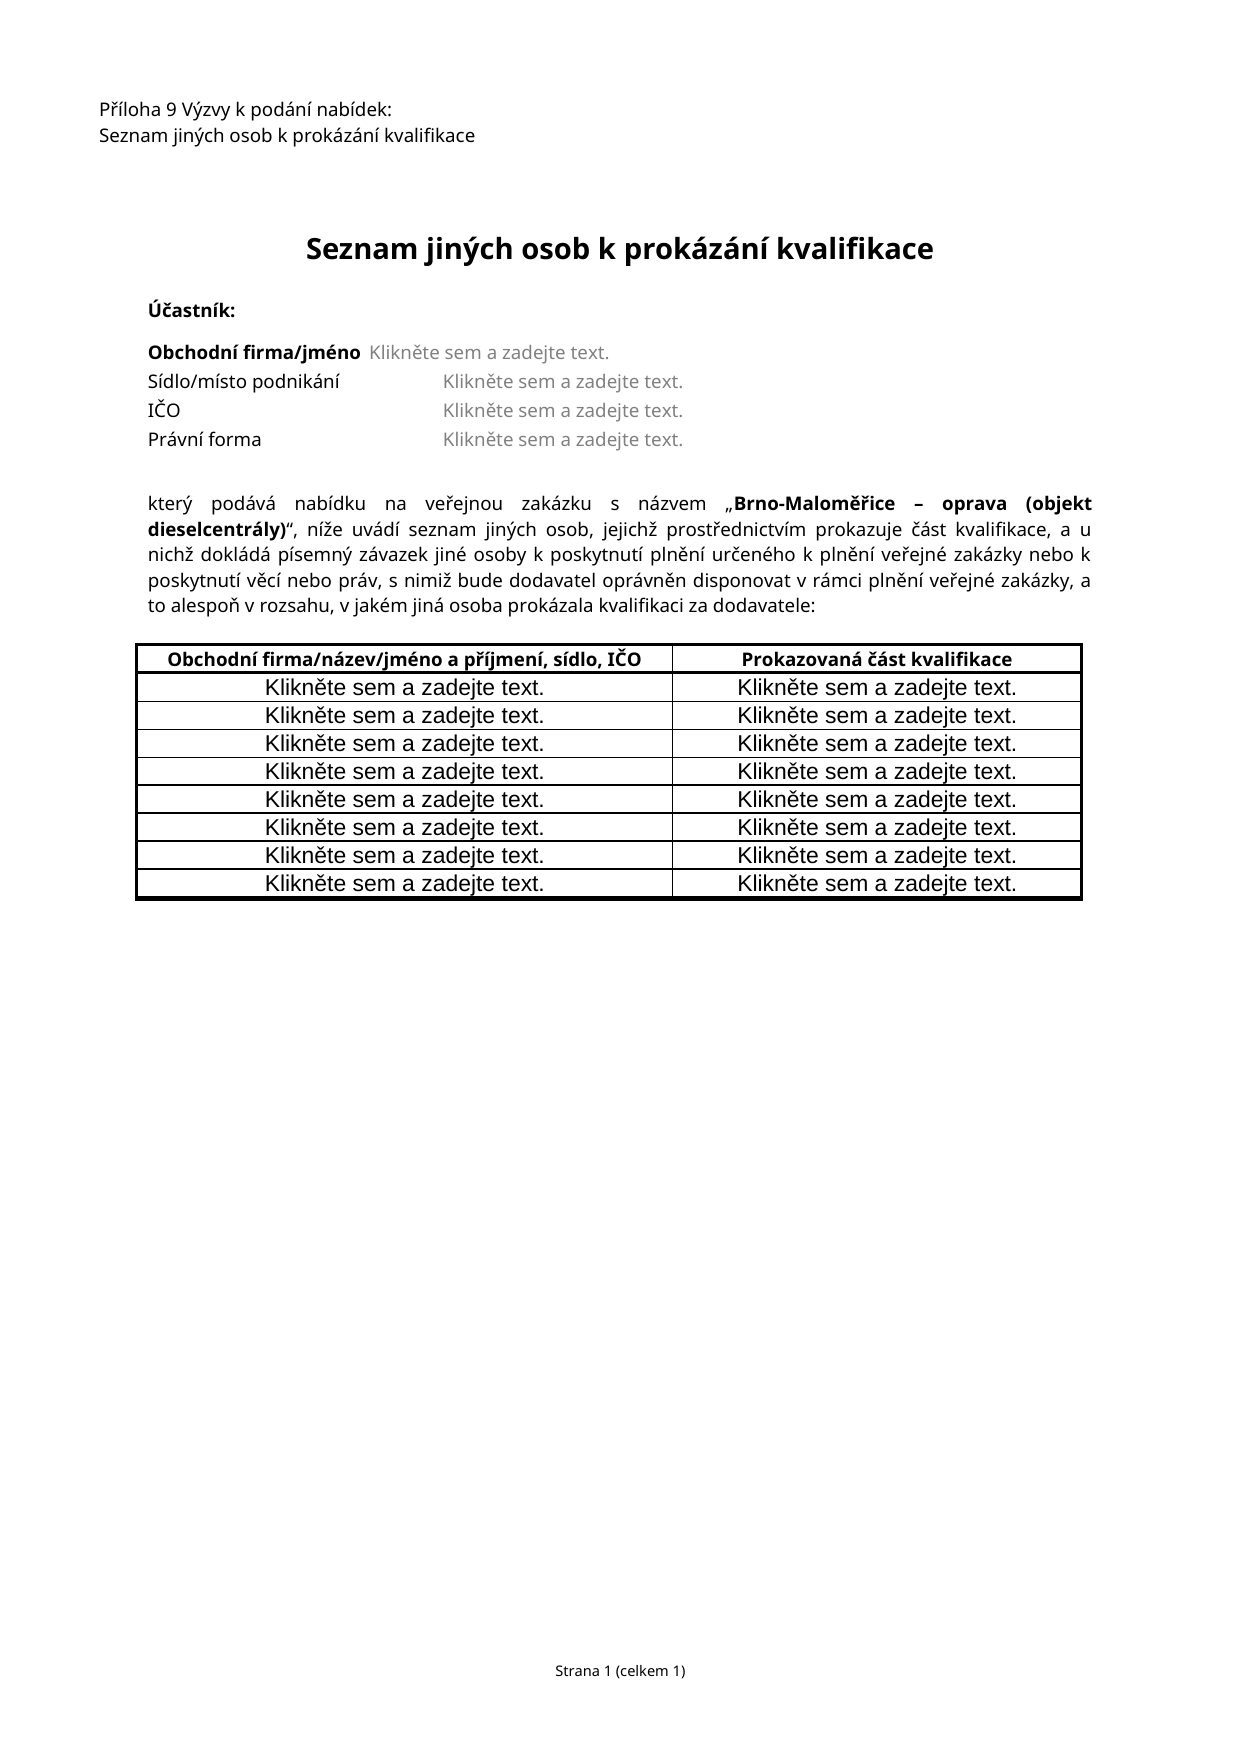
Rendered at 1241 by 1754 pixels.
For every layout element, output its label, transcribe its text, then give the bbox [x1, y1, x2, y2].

text Účastník: [148, 293, 1093, 324]
text který podává nabídku na veřejnou zakázku s názvem „Brno-Maloměřice – oprava (objekt dieselcentrály)“, níže uvádí seznam jiných osob, jejichž prostřednictvím prokazuje část kvalifikace, a u nichž dokládá písemný závazek jiné osoby k poskytnutí plnění určeného k plnění veřejné zakázky nebo k poskytnutí věcí nebo práv, s nimiž bude dodavatel oprávněn disponovat v rámci plnění veřejné zakázky, a to alespoň v rozsahu, v jakém jiná osoba prokázala kvalifikaci za dodavatele: [148, 490, 1093, 618]
text Sídlo/místo podnikání [148, 365, 1093, 394]
text Obchodní firma/jméno [148, 336, 1093, 365]
title Seznam jiných osob k prokázání kvalifikace [148, 228, 1093, 268]
table_header Prokazovaná část kvalifikace [673, 646, 1080, 671]
text Právní forma [148, 423, 1093, 452]
text IČO [148, 394, 1093, 423]
table_header Obchodní firma/název/jméno a příjmení, sídlo, IČO [138, 646, 672, 671]
